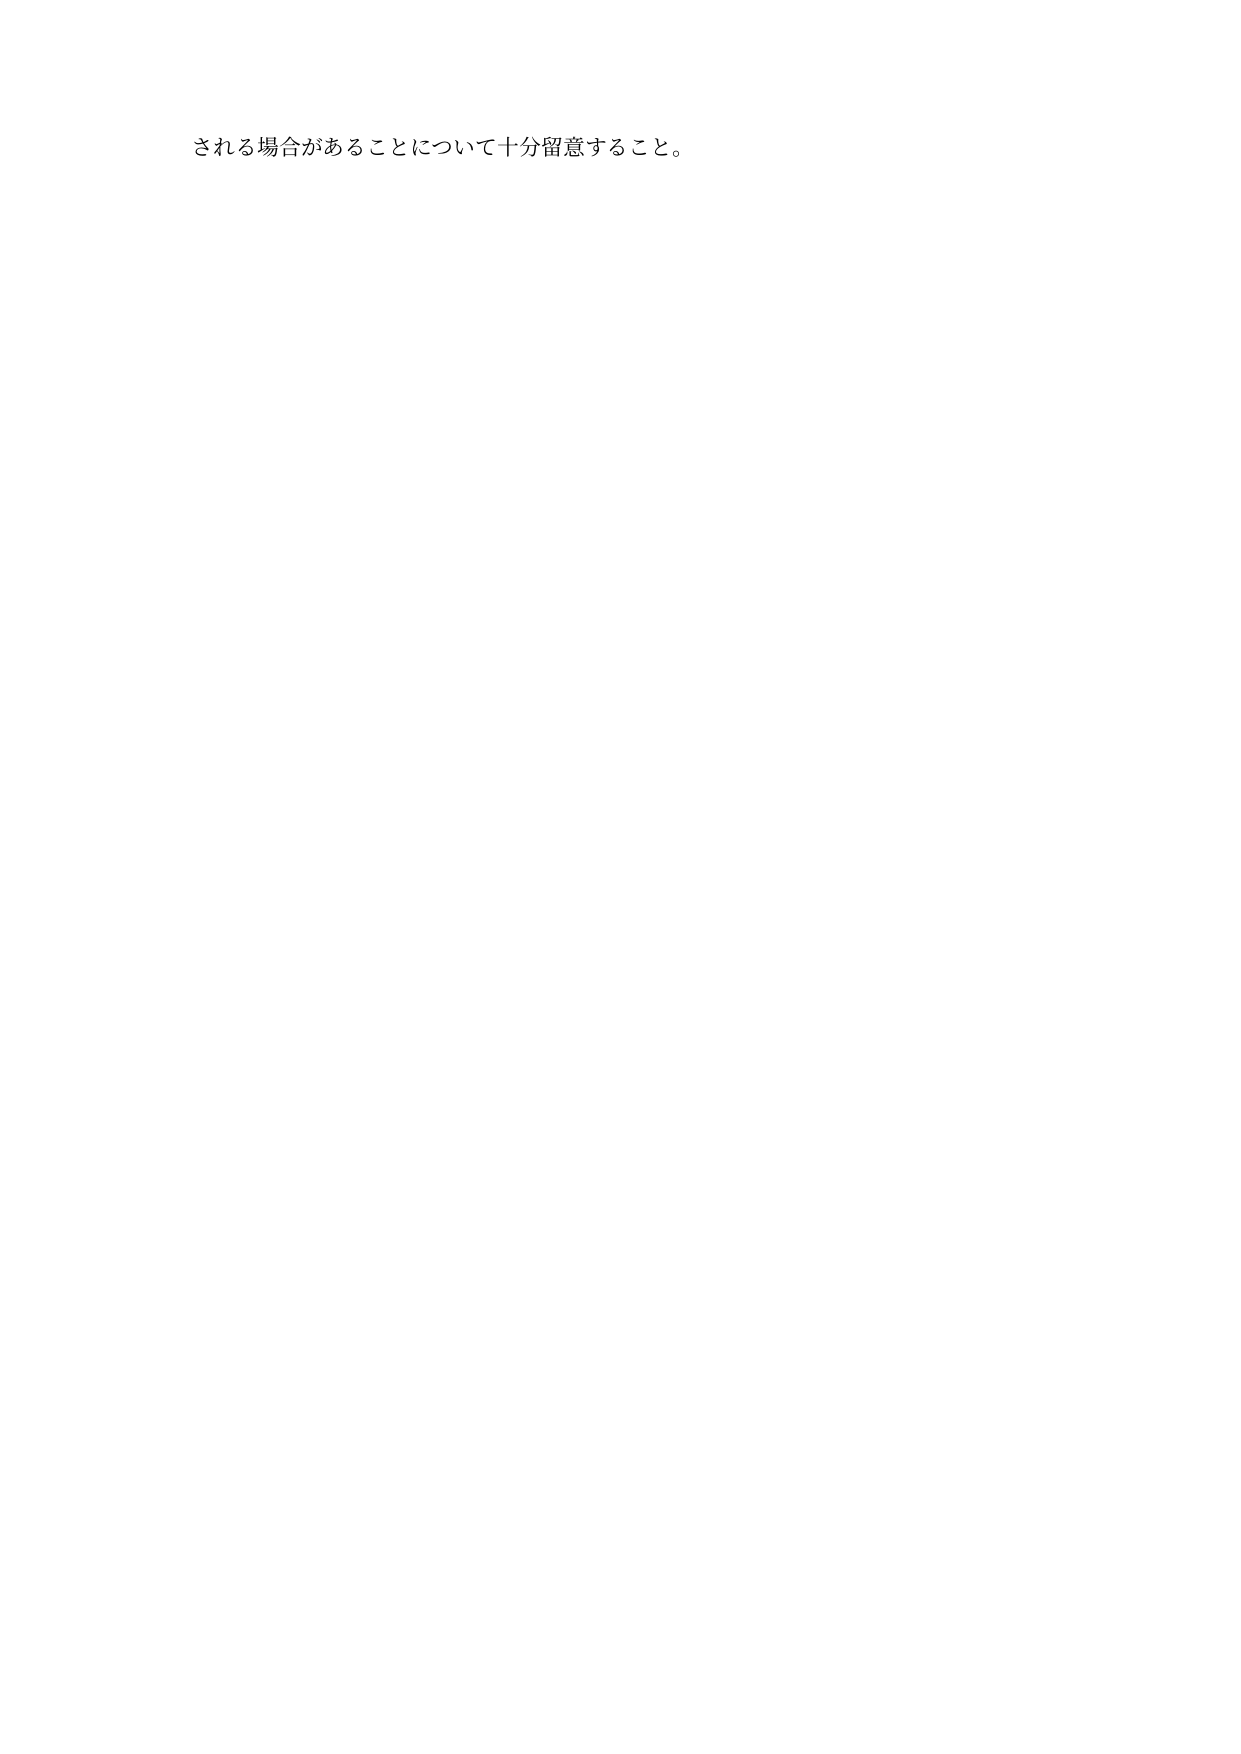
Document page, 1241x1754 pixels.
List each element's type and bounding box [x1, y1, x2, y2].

text [148, 127, 1122, 164]
